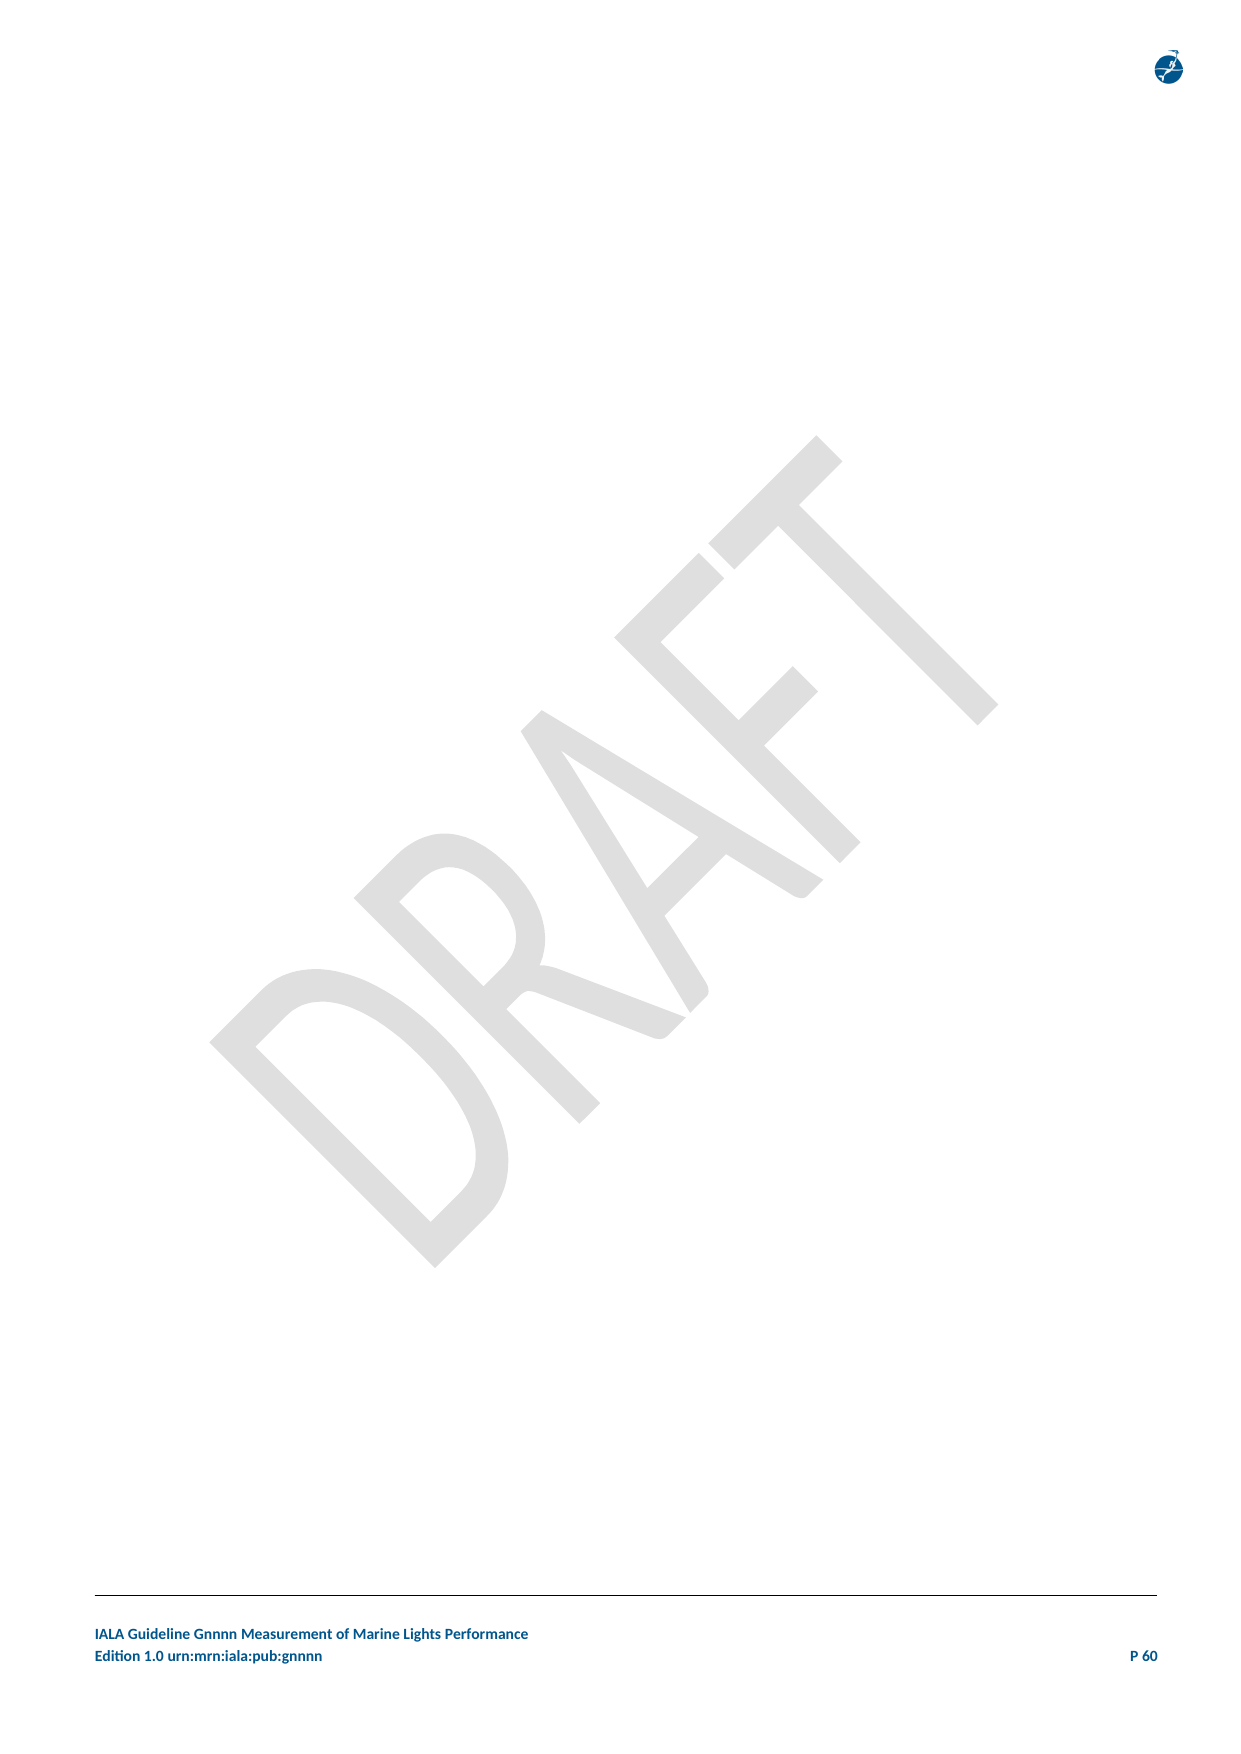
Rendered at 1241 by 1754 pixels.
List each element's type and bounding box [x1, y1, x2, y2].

picture [1123, 0, 1241, 119]
